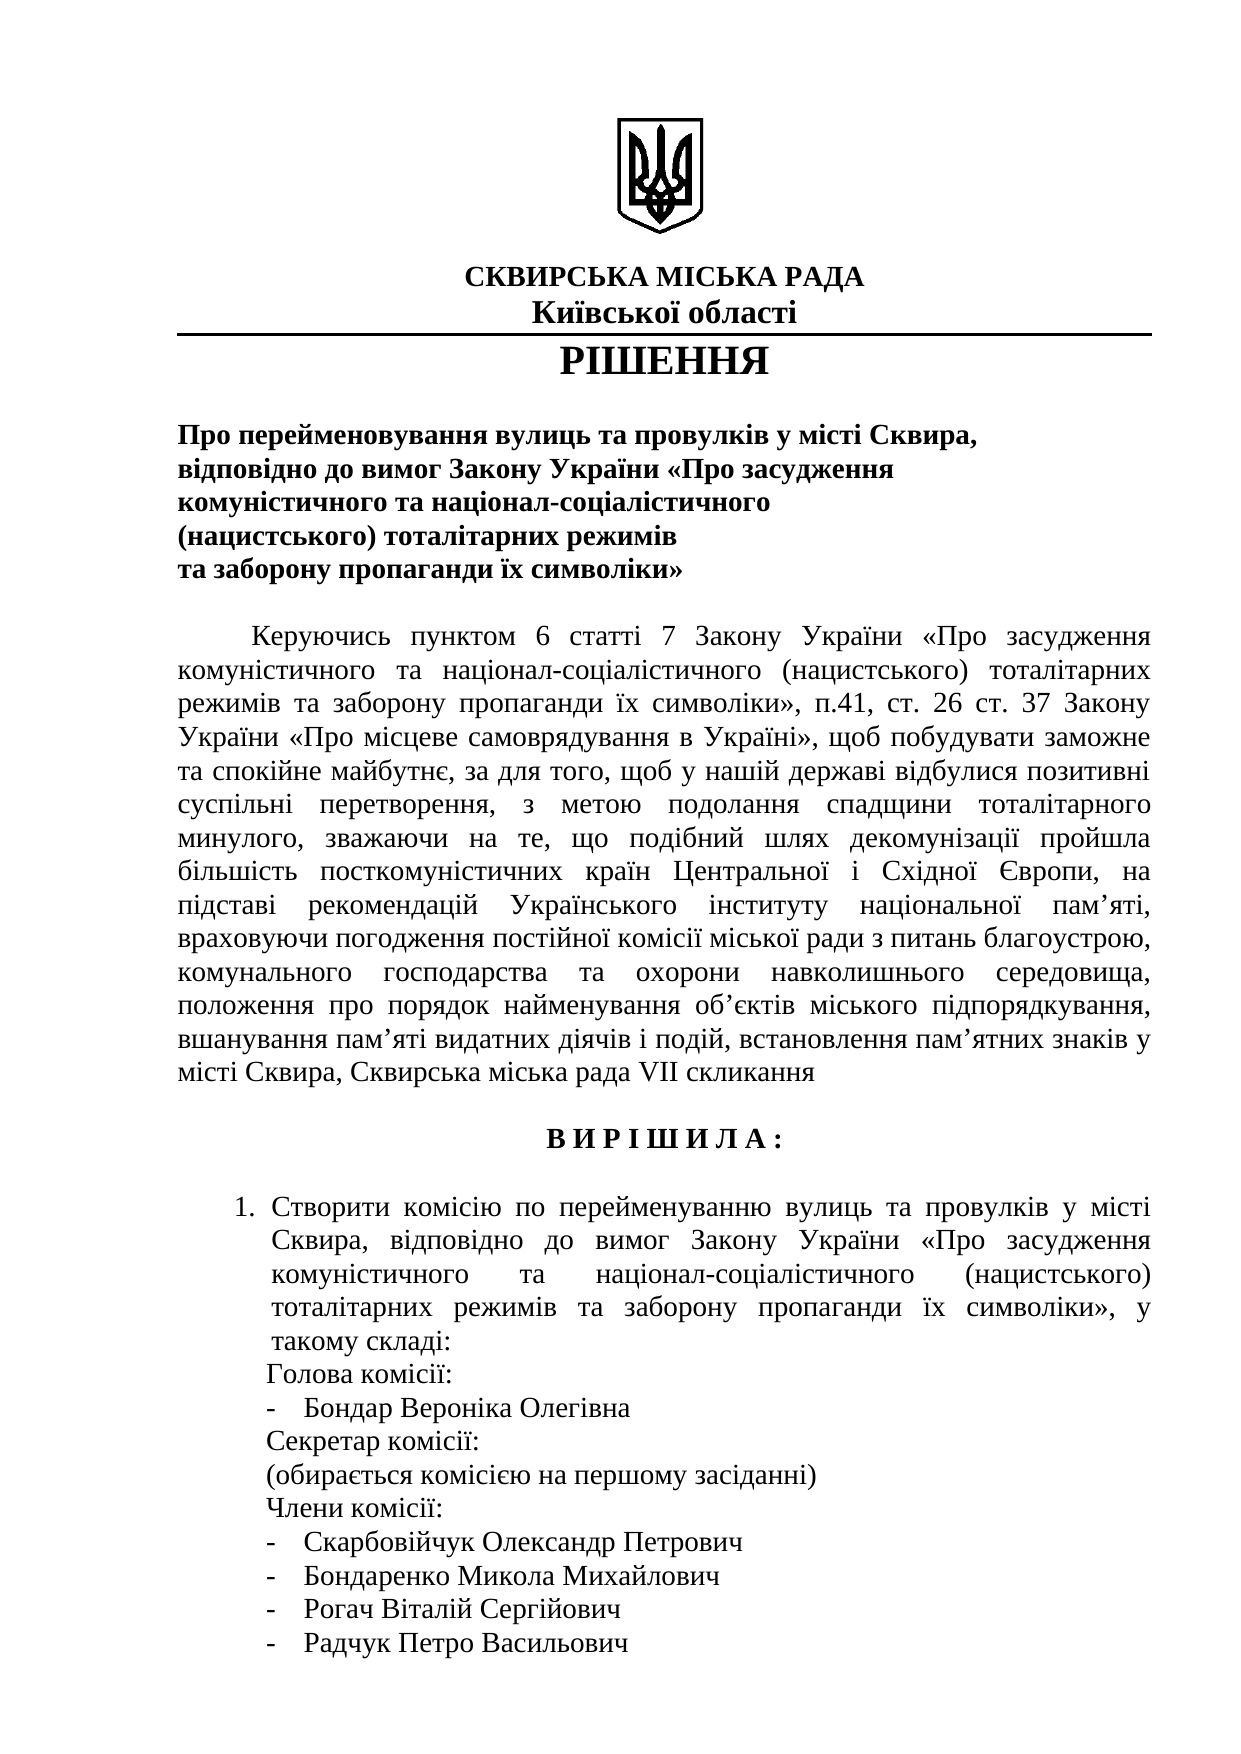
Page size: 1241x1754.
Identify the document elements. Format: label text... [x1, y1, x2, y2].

list Рогач Віталій Сергійович [266, 1591, 1152, 1625]
text Керуючись пунктом 6 статті 7 Закону України «Про засудження комуністичного та націонал-соціалістичного (нацистського) тоталітарних режимів та заборону пропаганди їх символіки», п.41, ст. 26 ст. 37 Закону України «Про місцеве самоврядування в Україні», щоб побудувати заможне та спокійне майбутнє, за для того, щоб у нашій державі відбулися позитивні суспільні перетворення, з метою подолання спадщини тоталітарного минулого, зважаючи на те, що подібний шлях декомунізації пройшла більшість посткомуністичних країн Центральної і Східної Європи, на підставі рекомендацій Українського інституту національної пам’яті, враховуючи погодження постійної комісії міської ради з питань благоустрою, комунального господарства та охорони навколишнього середовища, положення про порядок найменування об’єктів міського підпорядкування, вшанування пам’яті видатних діячів і подій, встановлення пам’ятних знаків у місті Сквира, Сквирська міська рада VII скликання [177, 618, 1152, 1088]
text Про перейменовування вулиць та провулків у місті Сквира, [177, 417, 1152, 451]
text (нацистського) тоталітарних режимів [177, 518, 1152, 551]
text В И Р І Ш И Л А : [177, 1122, 1152, 1155]
list Радчук Петро Васильович [266, 1625, 1152, 1658]
list Бондаренко Микола Михайлович [266, 1558, 1152, 1591]
picture [617, 118, 704, 234]
text Члени комісії: [177, 1491, 1152, 1524]
text РІШЕННЯ [177, 336, 1152, 384]
text Секретар комісії: [177, 1423, 1152, 1457]
text комуністичного та націонал-соціалістичного [177, 484, 1152, 518]
list Бондар Вероніка Олегівна [266, 1390, 1152, 1423]
text відповідно до вимог Закону України «Про засудження [177, 451, 1152, 484]
list Створити комісію по перейменуванню вулиць та провулків у місті Сквира, відповідно до вимог Закону України «Про засудження комуністичного та націонал-соціалістичного (нацистського) тоталітарних режимів та заборону пропаганди їх символіки», у такому складі: [233, 1189, 1152, 1356]
text (обирається комісією на першому засіданні) [177, 1457, 1152, 1491]
text СКВИРСЬКА МІСЬКА РАДА [177, 259, 1152, 292]
text та заборону пропаганди їх символіки» [177, 551, 1152, 585]
list Скарбовійчук Олександр Петрович [266, 1524, 1152, 1558]
text Київської області [177, 292, 1152, 333]
text Голова комісії: [177, 1356, 1152, 1390]
